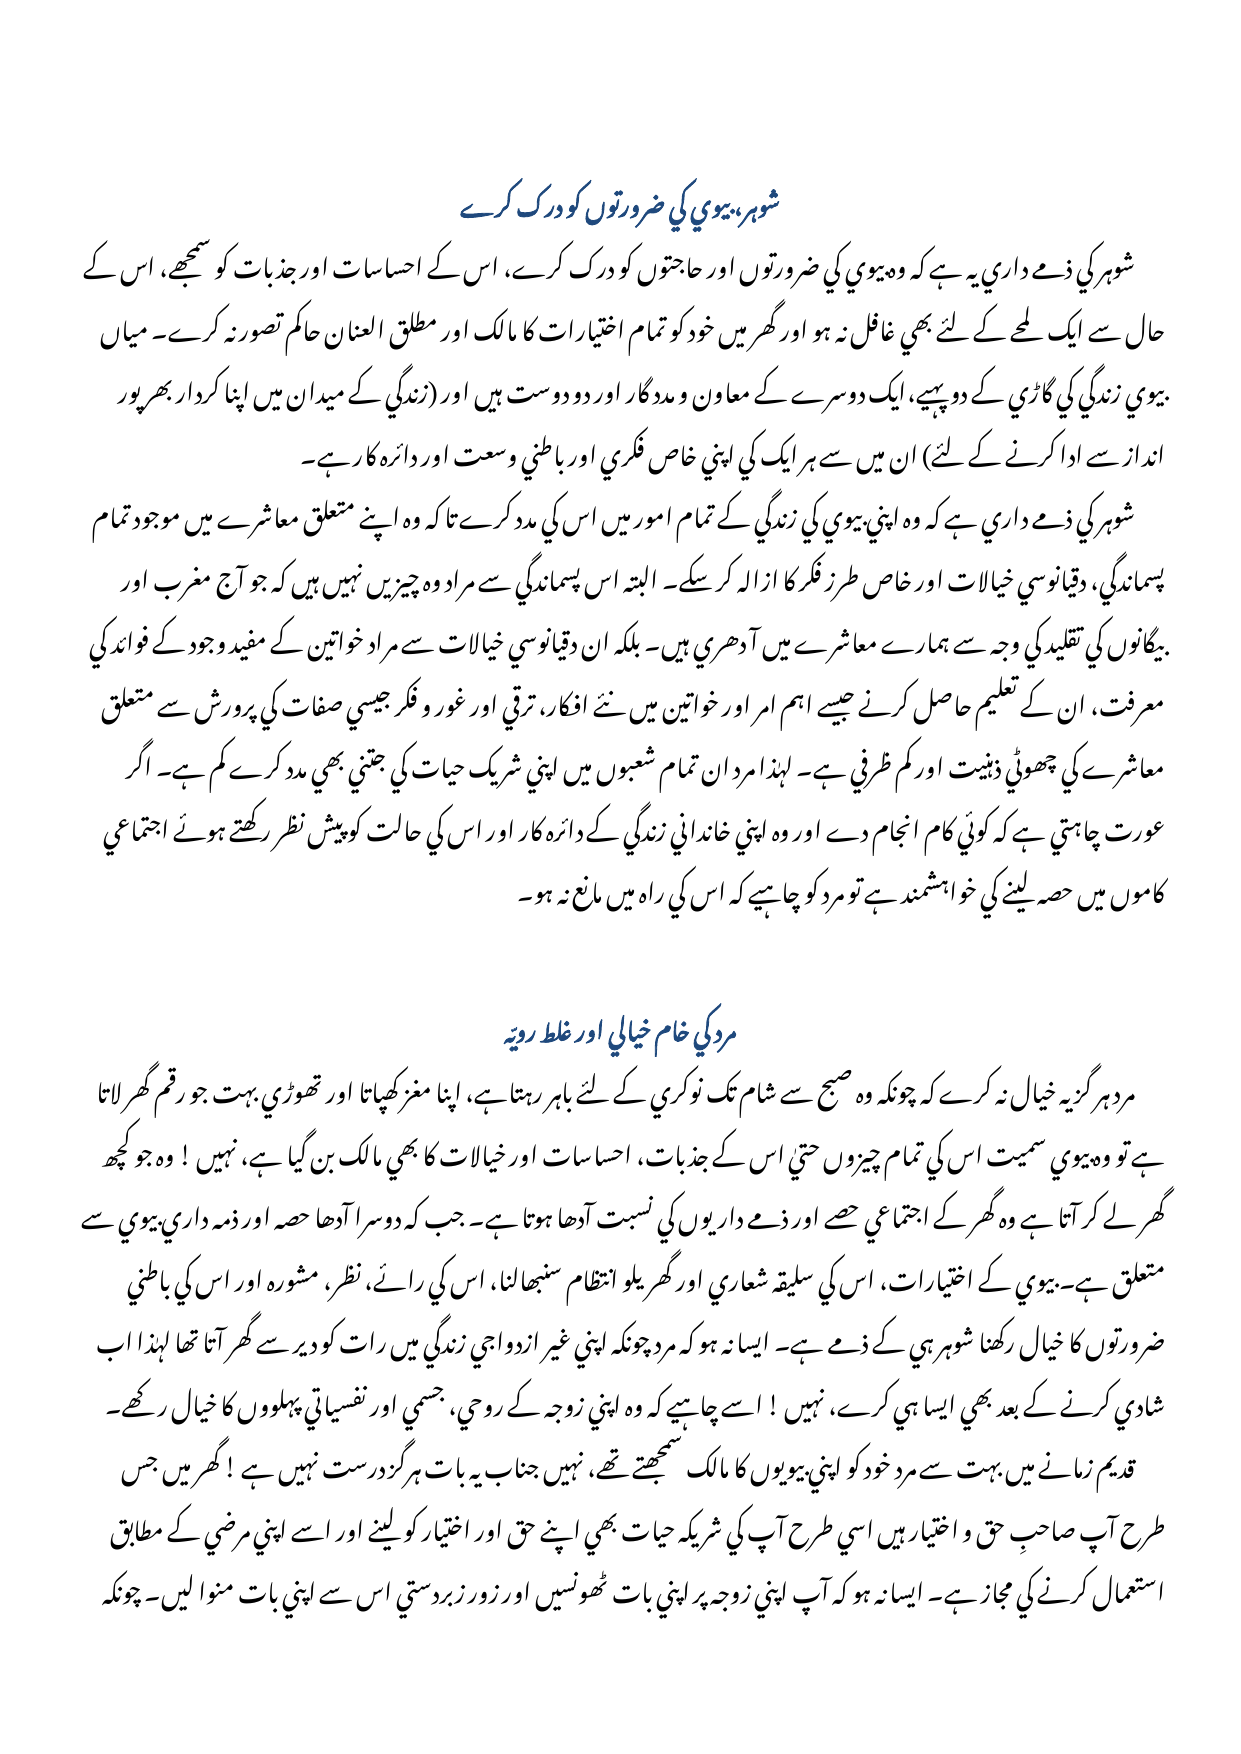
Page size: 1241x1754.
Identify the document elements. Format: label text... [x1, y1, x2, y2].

subtitle شوہر، بيوي کي ضرورتوں کو درک کرے [75, 169, 1165, 231]
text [75, 1431, 1165, 1619]
text مرد ہر گز يہ خيال نہ کرے کہ چونکہ وہ صبح سے شام تک نوکري کے لئے باہر رہتاہے، اپنا مغز کھپاتا اور تھوڑي بہت جو رقم گھر لاتا ہے تو وہ بيوي سميت اس کي تمام چيزوں حتيٰ اس کے جذبات، احساسات اور خيالات کا بھي مالک بن گيا ہے، نہيں ! وہ جو کچھ گھر لے کر آتا ہے وہ گھر کے اجتماعي حصے اور ذمے داريوں کي نسبت آدھا ہوتا ہے۔ جب کہ دوسرا آدھا حصہ اور ذمہ داري بيوي سے متعلق ہے۔ بيوي کے اختيارات، اس کي سليقہ شعاري اور گھريلو انتظام سنبھالنا، اس کي رائے، نظر، مشورہ اور اس کي باطني ضرورتوں کا خيال رکھنا شوہر ہي کے ذمے ہے۔ ايسا نہ ہو کہ مرد چونکہ اپني غير ازدواجي زندگي ميں رات کو دير سے گھر آتا تھا لہٰذا اب شادي کرنے کے بعد بھي ايسا ہي کرے، نہيں ! اسے چاہيے کہ وہ اپني زوجہ کے روحي، جسمي اور نفسياتي پہلووں کا خيال رکھے۔ [75, 1056, 1165, 1431]
text شوہر کي ذمے داري ہے کہ وہ اپني بيوي کي زندگي کے تمام امور ميں اس کي مدد کرے تا کہ وہ اپنے متعلق معاشرے ميں موجود تمام پسماندگي، دقيانوسي خيالات اور خاص طرز فکر کا ازالہ کر سکے۔ البتہ اس پسماندگي سے مراد وہ چيزيں نہيں ہيں کہ جو آج مغرب اور بيگانوں کي تقليد کي وجہ سے ہمارے معاشرے ميں آ دھري ہيں۔ بلکہ ان دقيانوسي خيالات سے مراد خواتين کے مفيد وجود کے فوائد کي معرفت، ان کے تعليم حاصل کرنے جيسے اہم امر اور خواتين ميں نئے افکار، ترقي اور غور و فکر جيسي صفات کي پرورش سے متعلق معاشرے کي چھوٹي ذہنيت اور کم ظرفي ہے۔ لہٰذا مرد ان تمام شعبوں ميں اپني شريک حيات کي جتني بھي مدد کرے کم ہے۔ اگر عورت چاہتي ہے کہ کوئي کام انجام دے اور وہ اپني خانداني زندگي کے دائرہ کار اور اس کي حالت کو پيش نظر رکھتے ہوئے اجتماعي کاموں ميں حصہ لینے کي خواہشمند ہے تو مرد کو چاہيے کہ اس کي راہ ميں مانع نہ ہو۔ [75, 481, 1165, 919]
subtitle مرد کي خام خيالي اور غلط رويّہ [75, 994, 1165, 1056]
text شوہر کي ذمے داري يہ ہے کہ وہ بيوي کي ضرورتوں اور حاجتوں کو درک کرے، اس کے احساسات اور جذبات کو سمجھے، اس کے حال سے ايک لمحے کے لئے بھي غافل نہ ہو اور گھر ميں خود کو تمام اختيارات کا مالک اور مطلق العنان حاکم تصور نہ کرے۔ مياں بيوي زندگي کي گاڑي کے دو پہيے،ايک دوسرے کے معاون و مدد گار اور دو دوست ہيں اور (زندگي کے ميدان ميں اپنا کردار بھرپور انداز سے ادا کرنے کے لئے) ان ميں سے ہر ايک کي اپني خاص فکري اور باطني وسعت اور دائرہ کار ہے۔ [75, 231, 1165, 481]
